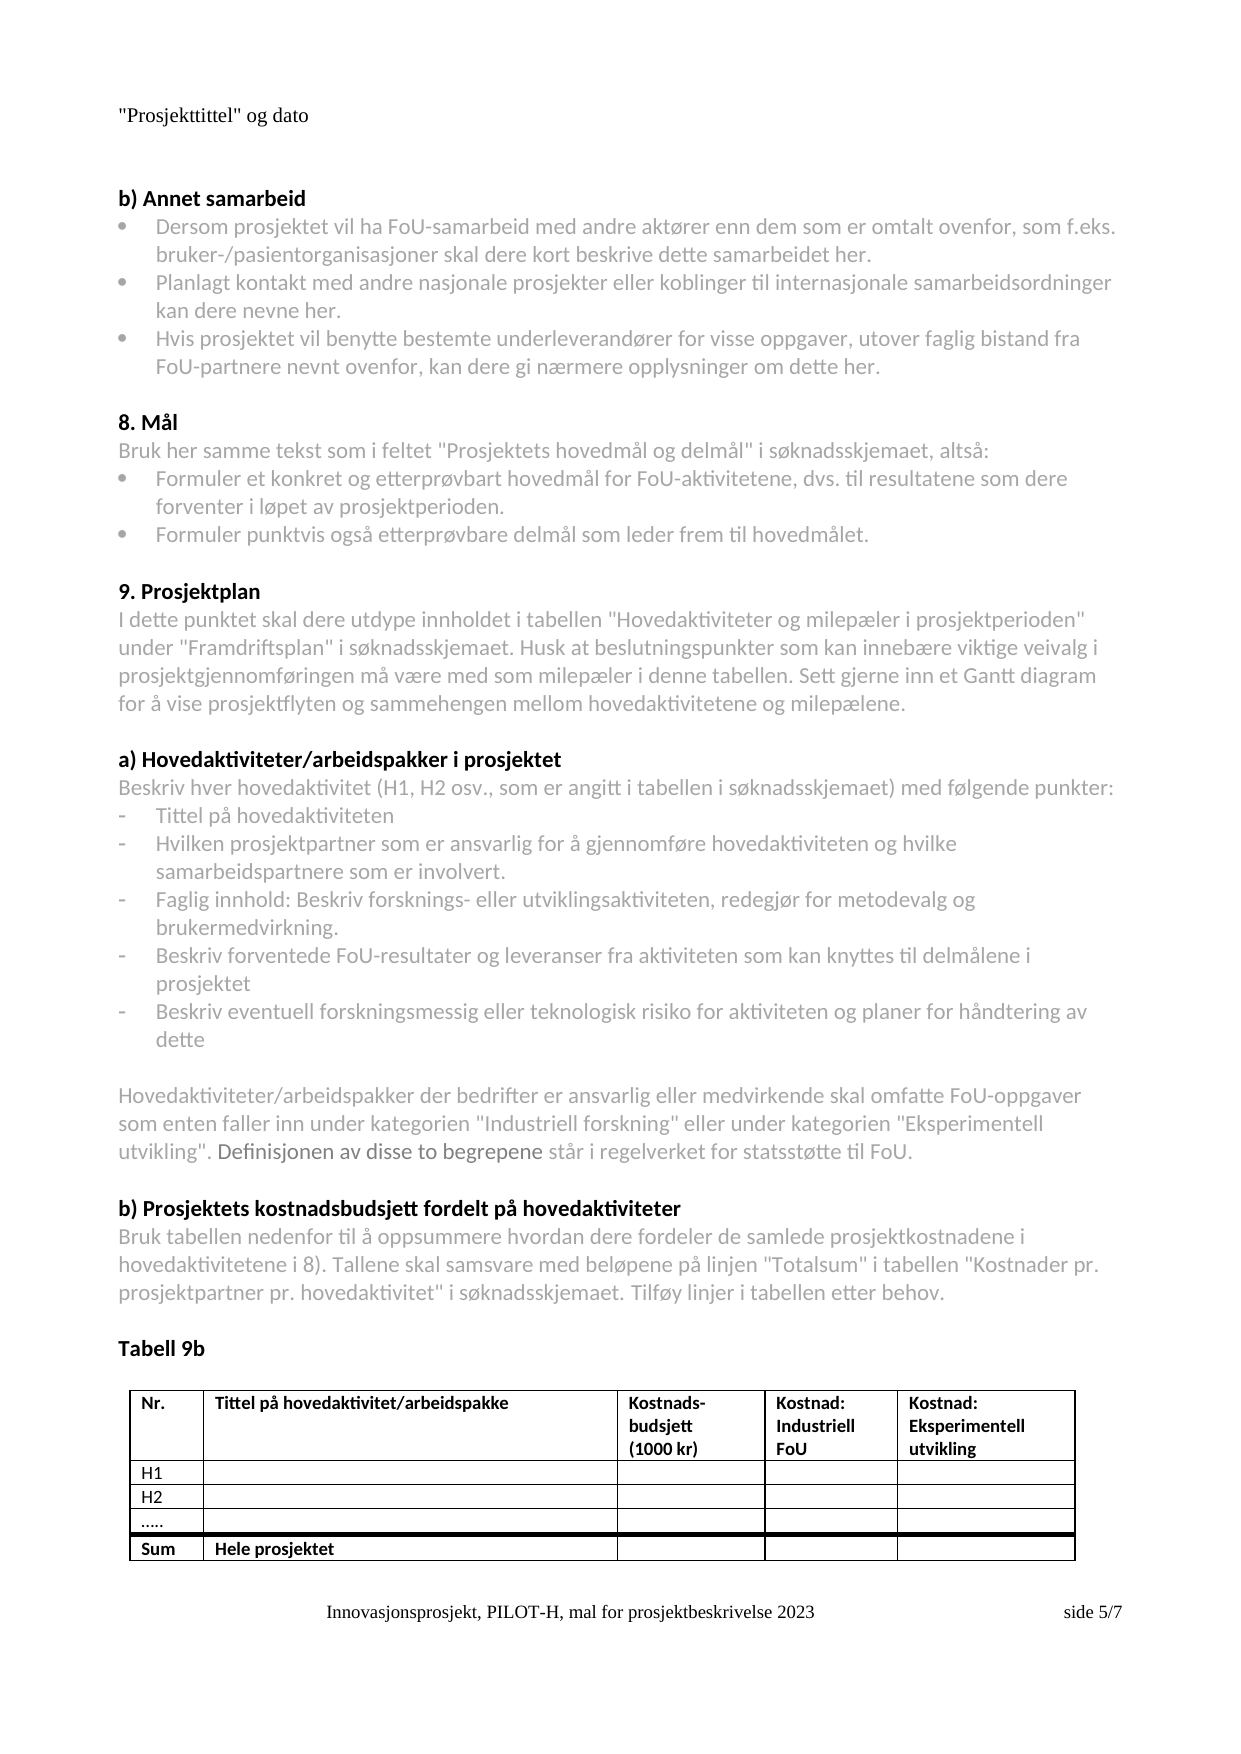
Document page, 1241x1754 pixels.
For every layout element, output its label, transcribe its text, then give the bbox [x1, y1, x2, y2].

list Planlagt kontakt med andre nasjonale prosjekter eller koblinger til internasjonale samarbeidsordninger kan dere nevne her. [118, 268, 1122, 324]
table_cell [766, 1509, 897, 1532]
text b) Annet samarbeid [118, 184, 1122, 212]
table_cell H2 [131, 1485, 203, 1508]
text Hovedaktiviteter/arbeidspakker der bedrifter er ansvarlig eller medvirkende skal omfatte FoU-oppgaver som enten faller inn under kategorien "Industriell forskning" eller under kategorien "Eksperimentell utvikling". Definisjonen av disse to begrepene står i regelverket for statsstøtte til FoU. [118, 1081, 1122, 1166]
table_cell [204, 1509, 617, 1532]
table_header Kostnads- budsjett (1000 kr) [618, 1391, 764, 1460]
table_cell H1 [131, 1461, 203, 1484]
text I dette punktet skal dere utdype innholdet i tabellen "Hovedaktiviteter og milepæler i prosjektperioden" under "Framdriftsplan" i søknadsskjemaet. Husk at beslutningspunkter som kan innebære viktige veivalg i prosjektgjennomføringen må være med som milepæler i denne tabellen. Sett gjerne inn et Gantt diagram for å vise prosjektflyten og sammehengen mellom hovedaktivitetene og milepælene. [118, 605, 1122, 717]
text Tabell 9b [118, 1334, 1122, 1362]
list Hvis prosjektet vil benytte bestemte underleverandører for visse oppgaver, utover faglig bistand fra FoU-partnere nevnt ovenfor, kan dere gi nærmere opplysninger om dette her. [118, 324, 1122, 380]
table_cell ….. [131, 1509, 203, 1532]
list Beskriv eventuell forskningsmessig eller teknologisk risiko for aktiviteten og planer for håndtering av dette [118, 997, 1122, 1053]
table_cell [618, 1509, 764, 1532]
table_header Kostnad: Industriell FoU [766, 1391, 897, 1460]
list Formuler punktvis også etterprøvbare delmål som leder frem til hovedmålet. [118, 520, 1122, 548]
text a) Hovedaktiviteter/arbeidspakker i prosjektet [118, 745, 1122, 773]
table_cell [618, 1461, 764, 1484]
table_cell [898, 1485, 1074, 1508]
list Beskriv forventede FoU-resultater og leveranser fra aktiviteten som kan knyttes til delmålene i prosjektet [118, 941, 1122, 997]
list Dersom prosjektet vil ha FoU-samarbeid med andre aktører enn dem som er omtalt ovenfor, som f.eks. bruker-/pasientorganisasjoner skal dere kort beskrive dette samarbeidet her. [118, 212, 1122, 268]
table_cell [618, 1485, 764, 1508]
table_cell [204, 1485, 617, 1508]
table_cell [898, 1509, 1074, 1532]
table_cell Sum [131, 1537, 203, 1560]
table_cell [898, 1537, 1074, 1560]
text 9. Prosjektplan [118, 577, 1122, 605]
table_cell [618, 1537, 764, 1560]
table_cell [766, 1537, 897, 1560]
table_cell [766, 1485, 897, 1508]
table_cell [898, 1461, 1074, 1484]
text Beskriv hver hovedaktivitet (H1, H2 osv., som er angitt i tabellen i søknadsskjemaet) med følgende punkter: [118, 773, 1122, 801]
text Bruk tabellen nedenfor til å oppsummere hvordan dere fordeler de samlede prosjektkostnadene i hovedaktivitetene i 8). Tallene skal samsvare med beløpene på linjen "Totalsum" i tabellen "Kostnader pr. prosjektpartner pr. hovedaktivitet" i søknadsskjemaet. Tilføy linjer i tabellen etter behov. [118, 1222, 1122, 1306]
list Formuler et konkret og etterprøvbart hovedmål for FoU-aktivitetene, dvs. til resultatene som dere forventer i løpet av prosjektperioden. [118, 464, 1122, 520]
table_header Nr. [131, 1391, 203, 1460]
list Faglig innhold: Beskriv forsknings- eller utviklingsaktiviteten, redegjør for metodevalg og brukermedvirkning. [118, 885, 1122, 941]
text 8. Mål Bruk her samme tekst som i feltet "Prosjektets hovedmål og delmål" i søknadsskjemaet, altså: [118, 408, 1122, 464]
table_header Tittel på hovedaktivitet/arbeidspakke [204, 1391, 617, 1460]
table_header Kostnad: Eksperimentell utvikling [898, 1391, 1074, 1460]
table_cell [204, 1461, 617, 1484]
list Tittel på hovedaktiviteten [118, 801, 1122, 829]
text b) Prosjektets kostnadsbudsjett fordelt på hovedaktiviteter [118, 1194, 1122, 1222]
list Hvilken prosjektpartner som er ansvarlig for å gjennomføre hovedaktiviteten og hvilke samarbeidspartnere som er involvert. [118, 829, 1122, 885]
table_cell [766, 1461, 897, 1484]
table_cell Hele prosjektet [204, 1537, 617, 1560]
